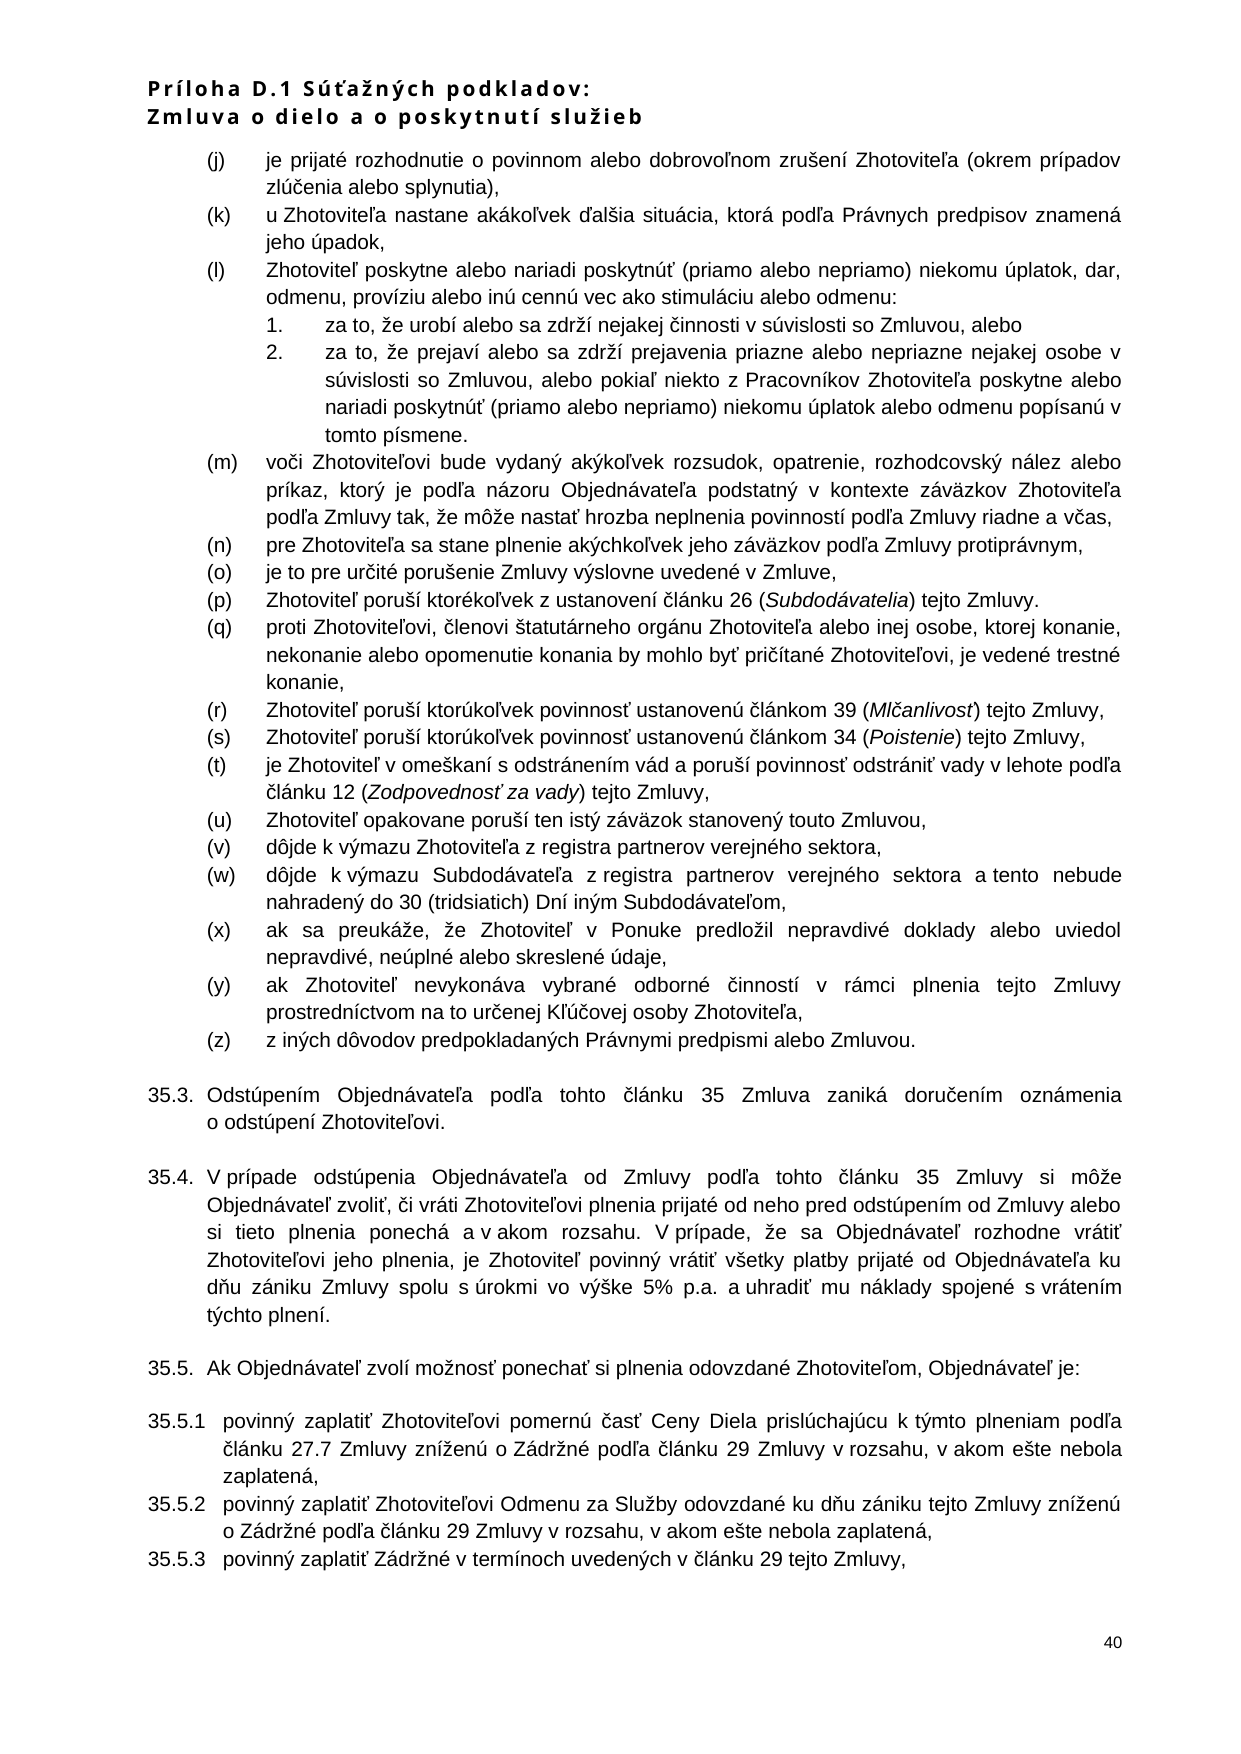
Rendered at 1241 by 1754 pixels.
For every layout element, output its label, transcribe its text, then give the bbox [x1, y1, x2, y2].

list je Zhotoviteľ v omeškaní s odstránením vád a poruší povinnosť odstrániť vady v lehote podľa článku 12 (Zodpovednosť za vady) tejto Zmluvy, [207, 753, 1122, 804]
list je to pre určité porušenie Zmluvy výslovne uvedené v Zmluve, [207, 560, 1122, 584]
list ak sa preukáže, že Zhotoviteľ v Ponuke predložil nepravdivé doklady alebo uviedol nepravdivé, neúplné alebo skreslené údaje, [207, 918, 1122, 969]
list Ak Objednávateľ zvolí možnosť ponechať si plnenia odovzdané Zhotoviteľom, Objednávateľ je: [148, 1356, 1122, 1380]
list Zhotoviteľ poskytne alebo nariadi poskytnúť (priamo alebo nepriamo) niekomu úplatok, dar, odmenu, províziu alebo inú cennú vec ako stimuláciu alebo odmenu: [207, 258, 1122, 309]
list dôjde k výmazu Subdodávateľa z registra partnerov verejného sektora a tento nebude nahradený do 30 (tridsiatich) Dní iným Subdodávateľom, [207, 863, 1122, 914]
list je prijaté rozhodnutie o povinnom alebo dobrovoľnom zrušení Zhotoviteľa (okrem prípadov zlúčenia alebo splynutia), [207, 148, 1122, 199]
list za to, že prejaví alebo sa zdrží prejavenia priazne alebo nepriazne nejakej osobe v súvislosti so Zmluvou, alebo pokiaľ niekto z Pracovníkov Zhotoviteľa poskytne alebo nariadi poskytnúť (priamo alebo nepriamo) niekomu úplatok alebo odmenu popísanú v tomto písmene. [266, 340, 1122, 447]
list u Zhotoviteľa nastane akákoľvek ďalšia situácia, ktorá podľa Právnych predpisov znamená jeho úpadok, [207, 203, 1122, 254]
list povinný zaplatiť Zhotoviteľovi Odmenu za Služby odovzdané ku dňu zániku tejto Zmluvy zníženú o Zádržné podľa článku 29 Zmluvy v rozsahu, v akom ešte nebola zaplatená, [148, 1492, 1122, 1543]
list Zhotoviteľ opakovane poruší ten istý záväzok stanovený touto Zmluvou, [207, 808, 1122, 832]
list voči Zhotoviteľovi bude vydaný akýkoľvek rozsudok, opatrenie, rozhodcovský nález alebo príkaz, ktorý je podľa názoru Objednávateľa podstatný v kontexte záväzkov Zhotoviteľa podľa Zmluvy tak, že môže nastať hrozba neplnenia povinností podľa Zmluvy riadne a včas, [207, 450, 1122, 529]
list dôjde k výmazu Zhotoviteľa z registra partnerov verejného sektora, [207, 835, 1122, 859]
list pre Zhotoviteľa sa stane plnenie akýchkoľvek jeho záväzkov podľa Zmluvy protiprávnym, [207, 533, 1122, 557]
list povinný zaplatiť Zádržné v termínoch uvedených v článku 29 tejto Zmluvy, [148, 1547, 1122, 1571]
list povinný zaplatiť Zhotoviteľovi pomernú časť Ceny Diela prislúchajúcu k týmto plneniam podľa článku 27.7 Zmluvy zníženú o Zádržné podľa článku 29 Zmluvy v rozsahu, v akom ešte nebola zaplatená, [148, 1409, 1122, 1488]
list V prípade odstúpenia Objednávateľa od Zmluvy podľa tohto článku 35 Zmluvy si môže Objednávateľ zvoliť, či vráti Zhotoviteľovi plnenia prijaté od neho pred odstúpením od Zmluvy alebo si tieto plnenia ponechá a v akom rozsahu. V prípade, že sa Objednávateľ rozhodne vrátiť Zhotoviteľovi jeho plnenia, je Zhotoviteľ povinný vrátiť všetky platby prijaté od Objednávateľa ku dňu zániku Zmluvy spolu s úrokmi vo výške 5% p.a. a uhradiť mu náklady spojené s vrátením týchto plnení. [148, 1165, 1122, 1327]
list Zhotoviteľ poruší ktorúkoľvek povinnosť ustanovenú článkom 39 (Mlčanlivosť) tejto Zmluvy, [207, 698, 1122, 722]
list Odstúpením Objednávateľa podľa tohto článku 35 Zmluva zaniká doručením oznámenia o odstúpení Zhotoviteľovi. [148, 1083, 1122, 1134]
list proti Zhotoviteľovi, členovi štatutárneho orgánu Zhotoviteľa alebo inej osobe, ktorej konanie, nekonanie alebo opomenutie konania by mohlo byť pričítané Zhotoviteľovi, je vedené trestné konanie, [207, 615, 1122, 694]
list z iných dôvodov predpokladaných Právnymi predpismi alebo Zmluvou. [207, 1028, 1122, 1052]
list Zhotoviteľ poruší ktorékoľvek z ustanovení článku 26 (Subdodávatelia) tejto Zmluvy. [207, 588, 1122, 612]
list za to, že urobí alebo sa zdrží nejakej činnosti v súvislosti so Zmluvou, alebo [266, 313, 1122, 337]
list Zhotoviteľ poruší ktorúkoľvek povinnosť ustanovenú článkom 34 (Poistenie) tejto Zmluvy, [207, 725, 1122, 749]
list ak Zhotoviteľ nevykonáva vybrané odborné činností v rámci plnenia tejto Zmluvy prostredníctvom na to určenej Kľúčovej osoby Zhotoviteľa, [207, 973, 1122, 1024]
